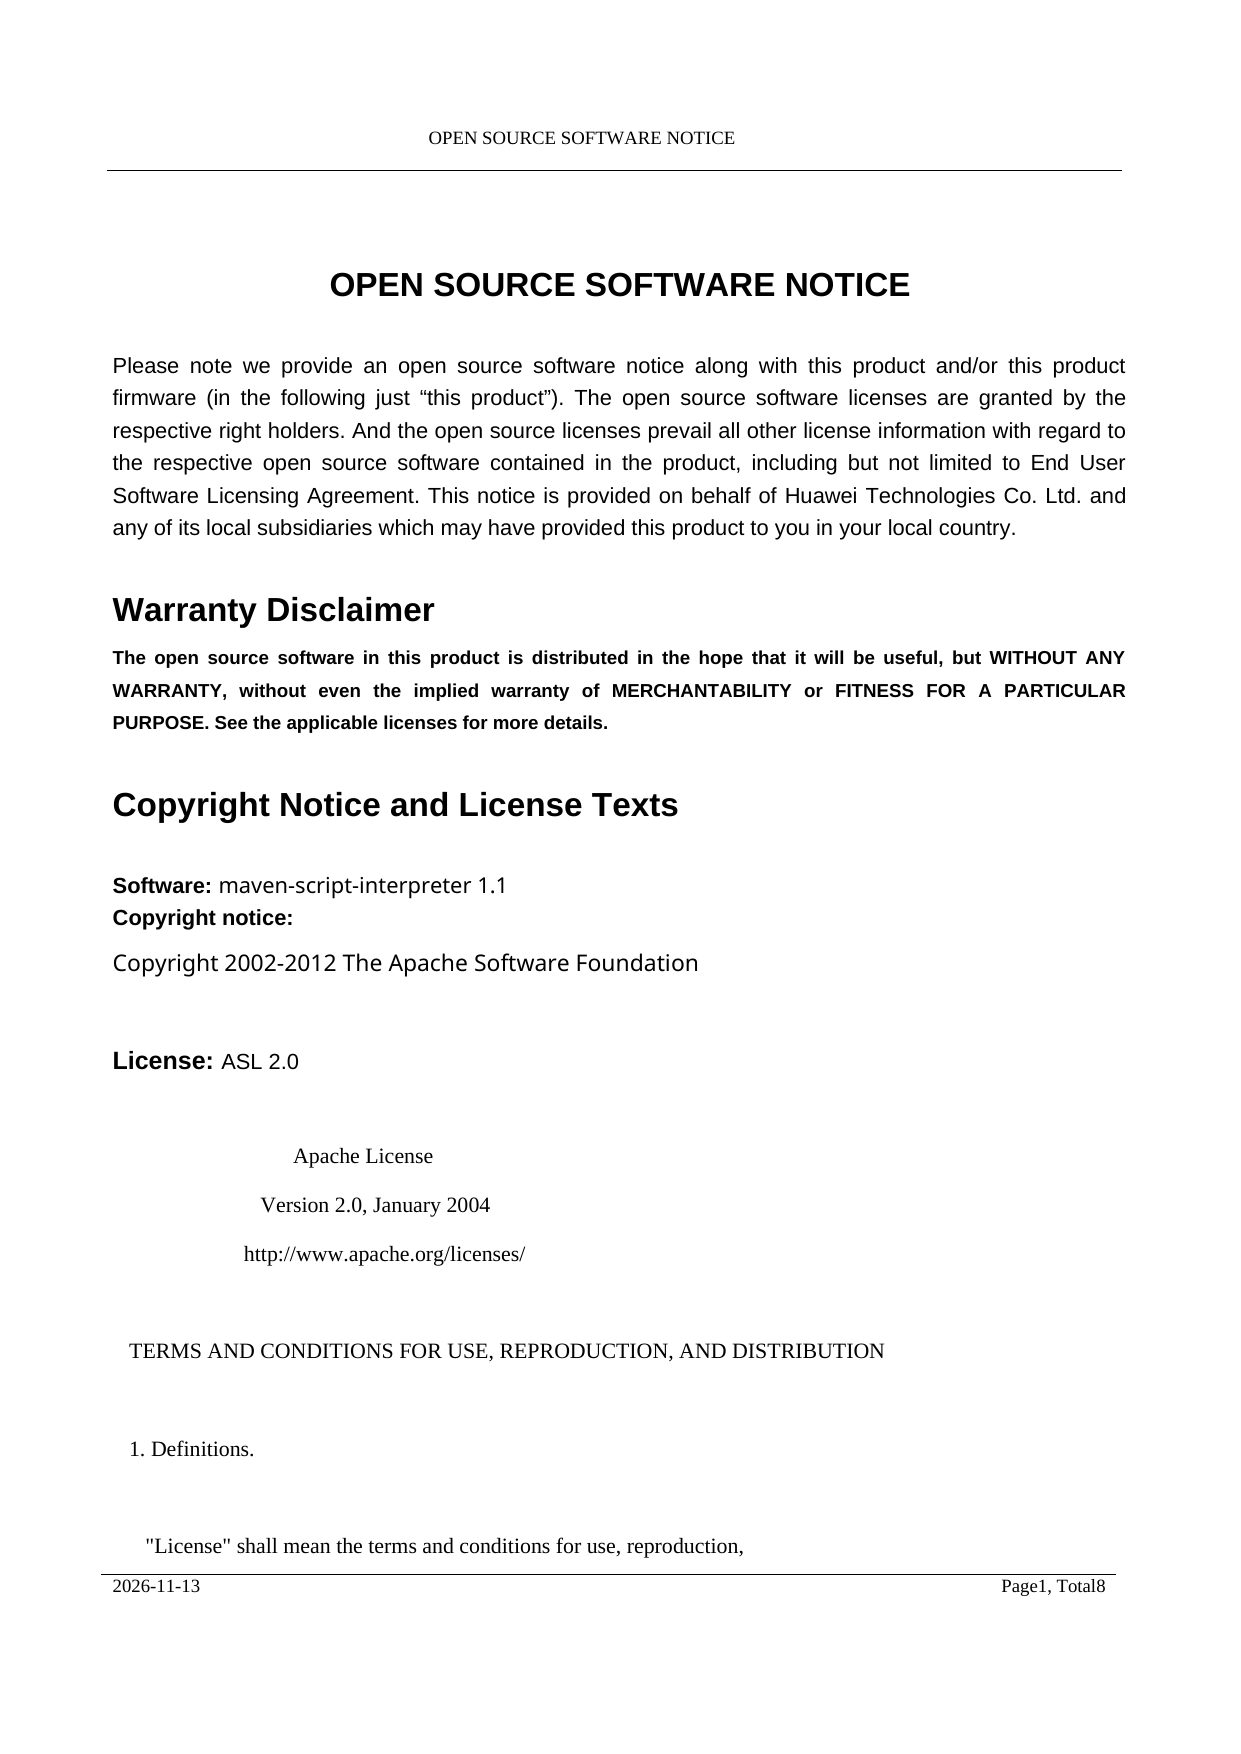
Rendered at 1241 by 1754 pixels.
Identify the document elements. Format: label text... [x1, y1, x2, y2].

text Please note we provide an open source software notice along with this product and/or this product firmware (in the following just “this product”). The open source software licenses are granted by the respective right holders. And the open source licenses prevail all other license information with regard to the respective open source software contained in the product, including but not limited to End User Software Licensing Agreement. This notice is provided on behalf of Huawei Technologies Co. Ltd. and any of its local subsidiaries which may have provided this product to you in your local country. [112, 349, 1128, 544]
text Warranty Disclaimer [112, 576, 1128, 641]
text License: ASL 2.0 [112, 1044, 1128, 1077]
text The open source software in this product is distributed in the hope that it will be useful, but WITHOUT ANY WARRANTY, without even the implied warranty of MERCHANTABILITY or FITNESS FOR A PARTICULAR PURPOSE. See the applicable licenses for more details. [112, 641, 1128, 739]
text OPEN SOURCE SOFTWARE NOTICE [112, 251, 1128, 316]
text Copyright notice: [112, 901, 1128, 934]
text Software: maven-script-interpreter 1.1 [112, 869, 1128, 901]
text Copyright 2002-2012 The Apache Software Foundation [112, 947, 1128, 1028]
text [112, 1091, 1128, 1562]
text Copyright Notice and License Texts [112, 771, 1128, 836]
